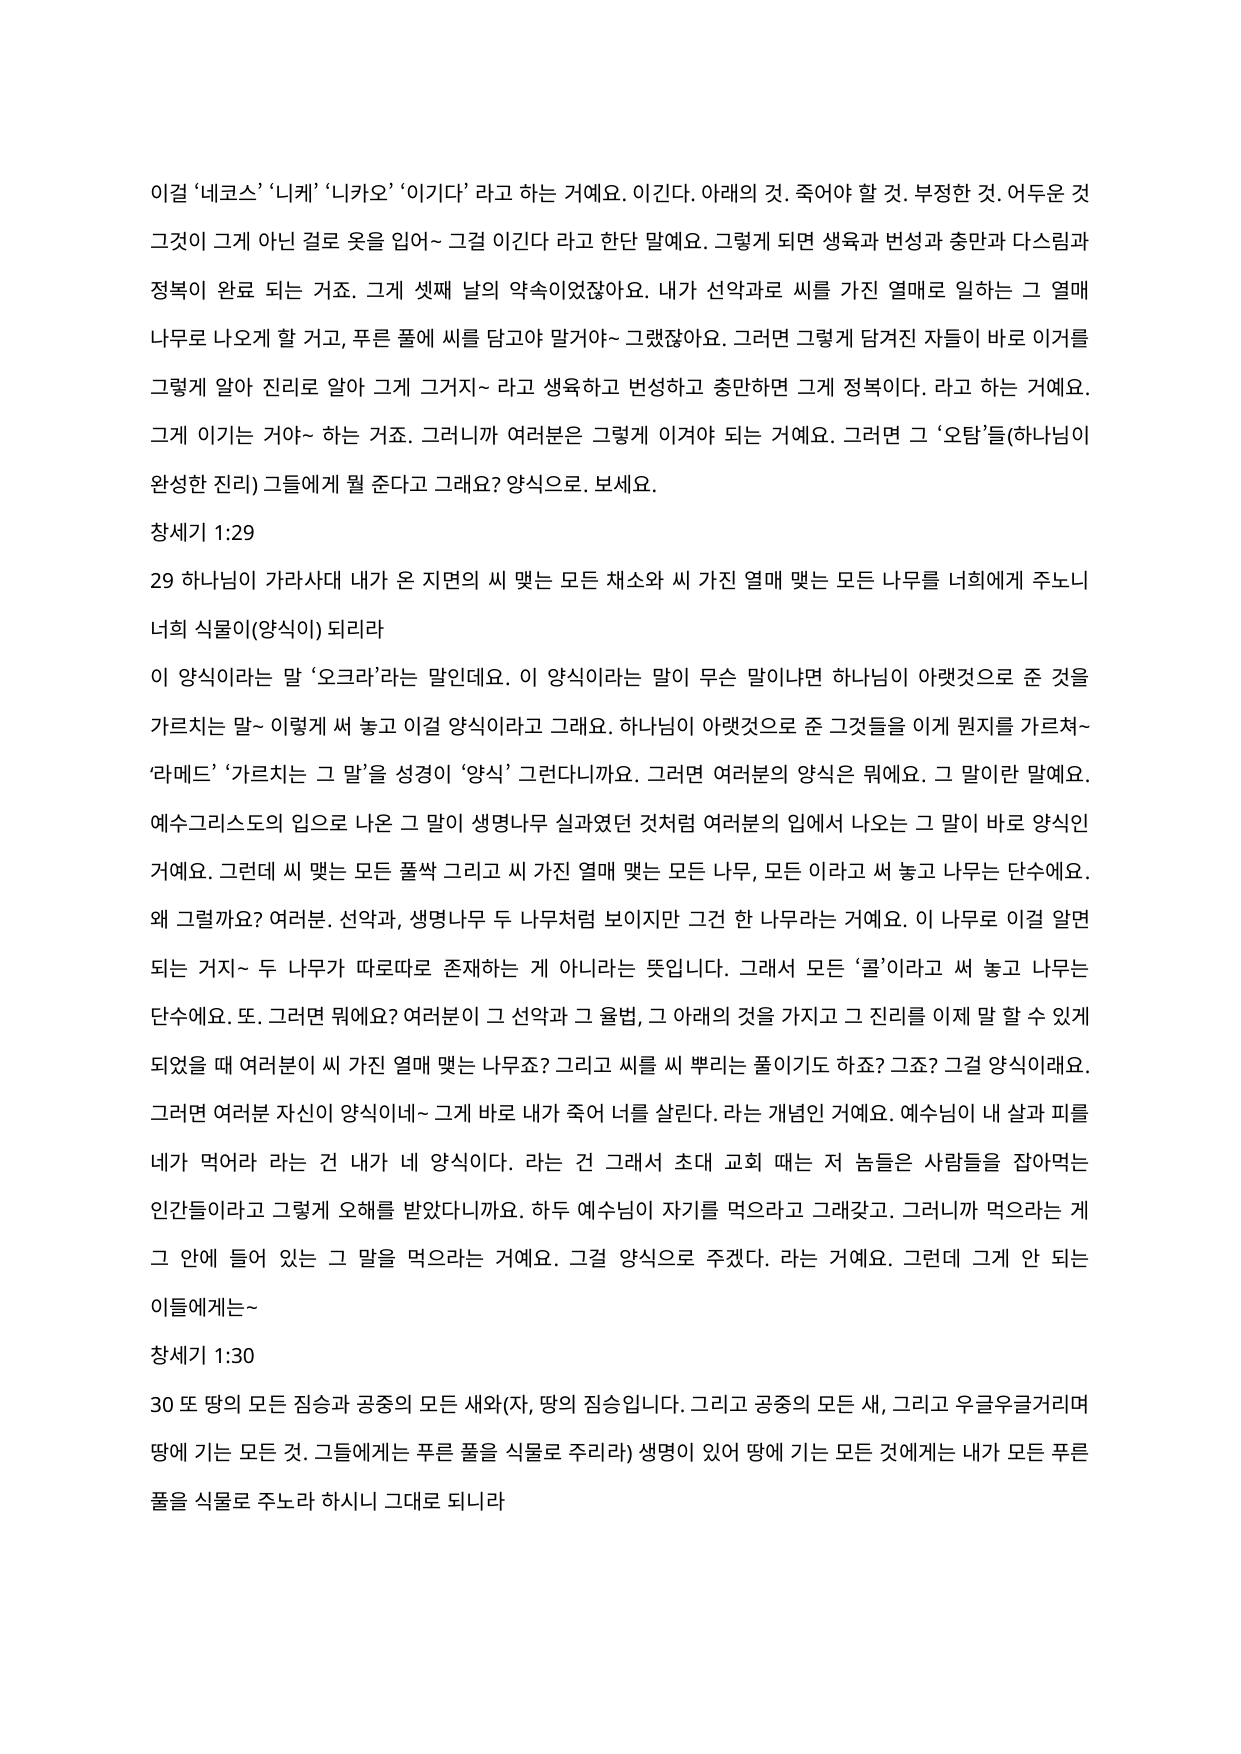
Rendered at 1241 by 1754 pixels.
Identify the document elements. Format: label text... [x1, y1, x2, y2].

text 창세기 1:30 [150, 1339, 1090, 1370]
text 29 하나님이 가라사대 내가 온 지면의 씨 맺는 모든 채소와 씨 가진 열매 맺는 모든 나무를 너희에게 주노니 너희 식물이(양식이) 되리라 [150, 565, 1090, 643]
text 이 양식이라는 말 ‘오크라’라는 말인데요. 이 양식이라는 말이 무슨 말이냐면 하나님이 아랫것으로 준 것을 가르치는 말~ 이렇게 써 놓고 이걸 양식이라고 그래요. 하나님이 아랫것으로 준 그것들을 이게 뭔지를 가르쳐~ ‘라메드’ ‘가르치는 그 말’을 성경이 ‘양식’ 그런다니까요. 그러면 여러분의 양식은 뭐에요. 그 말이란 말예요. 예수그리스도의 입으로 나온 그 말이 생명나무 실과였던 것처럼 여러분의 입에서 나오는 그 말이 바로 양식인 거예요. 그런데 씨 맺는 모든 풀싹 그리고 씨 가진 열매 맺는 모든 나무, 모든 이라고 써 놓고 나무는 단수에요. 왜 그럴까요? 여러분. 선악과, 생명나무 두 나무처럼 보이지만 그건 한 나무라는 거예요. 이 나무로 이걸 알면 되는 거지~ 두 나무가 따로따로 존재하는 게 아니라는 뜻입니다. 그래서 모든 ‘콜’이라고 써 놓고 나무는 단수에요. 또. 그러면 뭐에요? 여러분이 그 선악과 그 율법, 그 아래의 것을 가지고 그 진리를 이제 말 할 수 있게 되었을 때 여러분이 씨 가진 열매 맺는 나무죠? 그리고 씨를 씨 뿌리는 풀이기도 하죠? 그죠? 그걸 양식이래요. 그러면 여러분 자신이 양식이네~ 그게 바로 내가 죽어 너를 살린다. 라는 개념인 거예요. 예수님이 내 살과 피를 네가 먹어라 라는 건 내가 네 양식이다. 라는 건 그래서 초대 교회 때는 저 놈들은 사람들을 잡아먹는 인간들이라고 그렇게 오해를 받았다니까요. 하두 예수님이 자기를 먹으라고 그래갖고. 그러니까 먹으라는 게 그 안에 들어 있는 그 말을 먹으라는 거예요. 그걸 양식으로 주겠다. 라는 거예요. 그런데 그게 안 되는 이들에게는~ [150, 662, 1090, 1321]
text 30 또 땅의 모든 짐승과 공중의 모든 새와(자, 땅의 짐승입니다. 그리고 공중의 모든 새, 그리고 우글우글거리며 땅에 기는 모든 것. 그들에게는 푸른 풀을 식물로 주리라) 생명이 있어 땅에 기는 모든 것에게는 내가 모든 푸른 풀을 식물로 주노라 하시니 그대로 되니라 [150, 1388, 1090, 1515]
text 이걸 ‘네코스’ ‘니케’ ‘니카오’ ‘이기다’ 라고 하는 거예요. 이긴다. 아래의 것. 죽어야 할 것. 부정한 것. 어두운 것 그것이 그게 아닌 걸로 옷을 입어~ 그걸 이긴다 라고 한단 말예요. 그렇게 되면 생육과 번성과 충만과 다스림과 정복이 완료 되는 거죠. 그게 셋째 날의 약속이었잖아요. 내가 선악과로 씨를 가진 열매로 일하는 그 열매 나무로 나오게 할 거고, 푸른 풀에 씨를 담고야 말거야~ 그랬잖아요. 그러면 그렇게 담겨진 자들이 바로 이거를 그렇게 알아 진리로 알아 그게 그거지~ 라고 생육하고 번성하고 충만하면 그게 정복이다. 라고 하는 거예요. 그게 이기는 거야~ 하는 거죠. 그러니까 여러분은 그렇게 이겨야 되는 거예요. 그러면 그 ‘오탐’들(하나님이 완성한 진리) 그들에게 뭘 준다고 그래요? 양식으로. 보세요. [150, 177, 1090, 498]
text 창세기 1:29 [150, 516, 1090, 547]
